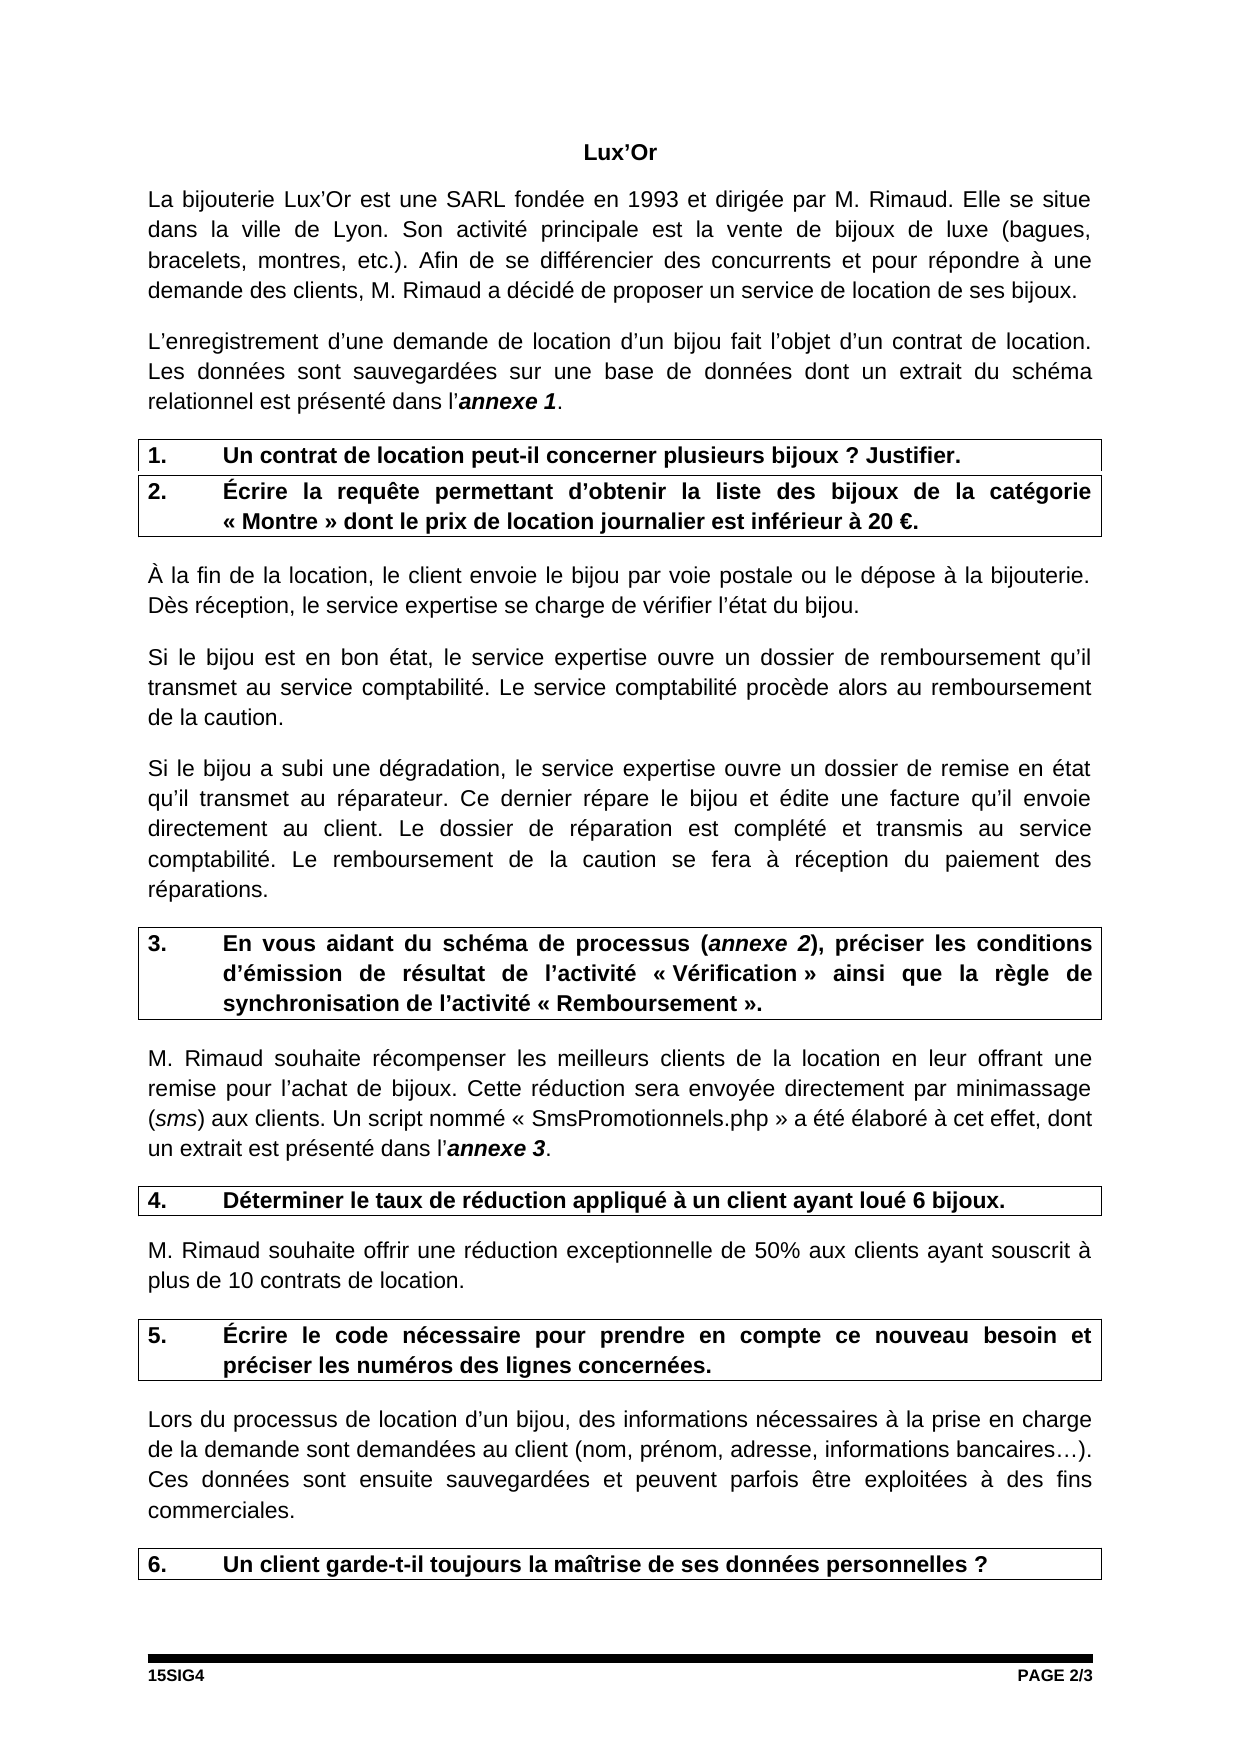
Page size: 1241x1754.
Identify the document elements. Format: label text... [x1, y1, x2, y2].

list Un contrat de location peut-il concerner plusieurs bijoux ? Justifier. [139, 440, 1101, 471]
list Écrire le code nécessaire pour prendre en compte ce nouveau besoin et préciser les numéros des lignes concernées. [139, 1320, 1101, 1380]
text La bijouterie Lux’Or est une SARL fondée en 1993 et dirigée par M. Rimaud. Elle se situe dans la ville de Lyon. Son activité principale est la vente de bijoux de luxe (bagues, bracelets, montres, etc.). Afin de se différencier des concurrents et pour répondre à une demande des clients, M. Rimaud a décidé de proposer un service de location de ses bijoux. [148, 186, 1093, 303]
text Lors du processus de location d’un bijou, des informations nécessaires à la prise en charge de la demande sont demandées au client (nom, prénom, adresse, informations bancaires…). Ces données sont ensuite sauvegardées et peuvent parfois être exploitées à des fins commerciales. [148, 1406, 1093, 1523]
text Si le bijou a subi une dégradation, le service expertise ouvre un dossier de remise en état qu’il transmet au réparateur. Ce dernier répare le bijou et édite une facture qu’il envoie directement au client. Le dossier de réparation est complété et transmis au service comptabilité. Le remboursement de la caution se fera à réception du paiement des réparations. [148, 755, 1093, 902]
text M. Rimaud souhaite offrir une réduction exceptionnelle de 50% aux clients ayant souscrit à plus de 10 contrats de location. [148, 1237, 1093, 1294]
list Déterminer le taux de réduction appliqué à un client ayant loué 6 bijoux. [139, 1187, 1101, 1215]
text À la fin de la location, le client envoie le bijou par voie postale ou le dépose à la bijouterie. Dès réception, le service expertise se charge de vérifier l’état du bijou. [148, 562, 1093, 619]
text L’enregistrement d’une demande de location d’un bijou fait l’objet d’un contrat de location. Les données sont sauvegardées sur une base de données dont un extrait du schéma relationnel est présenté dans l’annexe 1. [148, 328, 1093, 414]
text Lux’Or [148, 139, 1093, 165]
list Écrire la requête permettant d’obtenir la liste des bijoux de la catégorie « Montre » dont le prix de location journalier est inférieur à 20 €. [139, 476, 1101, 536]
list En vous aidant du schéma de processus (annexe 2), préciser les conditions d’émission de résultat de l’activité « Vérification » ainsi que la règle de synchronisation de l’activité « Remboursement ». [139, 928, 1101, 1019]
list Un client garde-t-il toujours la maîtrise de ses données personnelles ? [139, 1549, 1101, 1579]
text M. Rimaud souhaite récompenser les meilleurs clients de la location en leur offrant une remise pour l’achat de bijoux. Cette réduction sera envoyée directement par minimassage (sms) aux clients. Un script nommé « SmsPromotionnels.php » a été élaboré à cet effet, dont un extrait est présenté dans l’annexe 3. [148, 1044, 1093, 1161]
text Si le bijou est en bon état, le service expertise ouvre un dossier de remboursement qu’il transmet au service comptabilité. Le service comptabilité procède alors au remboursement de la caution. [148, 643, 1093, 730]
